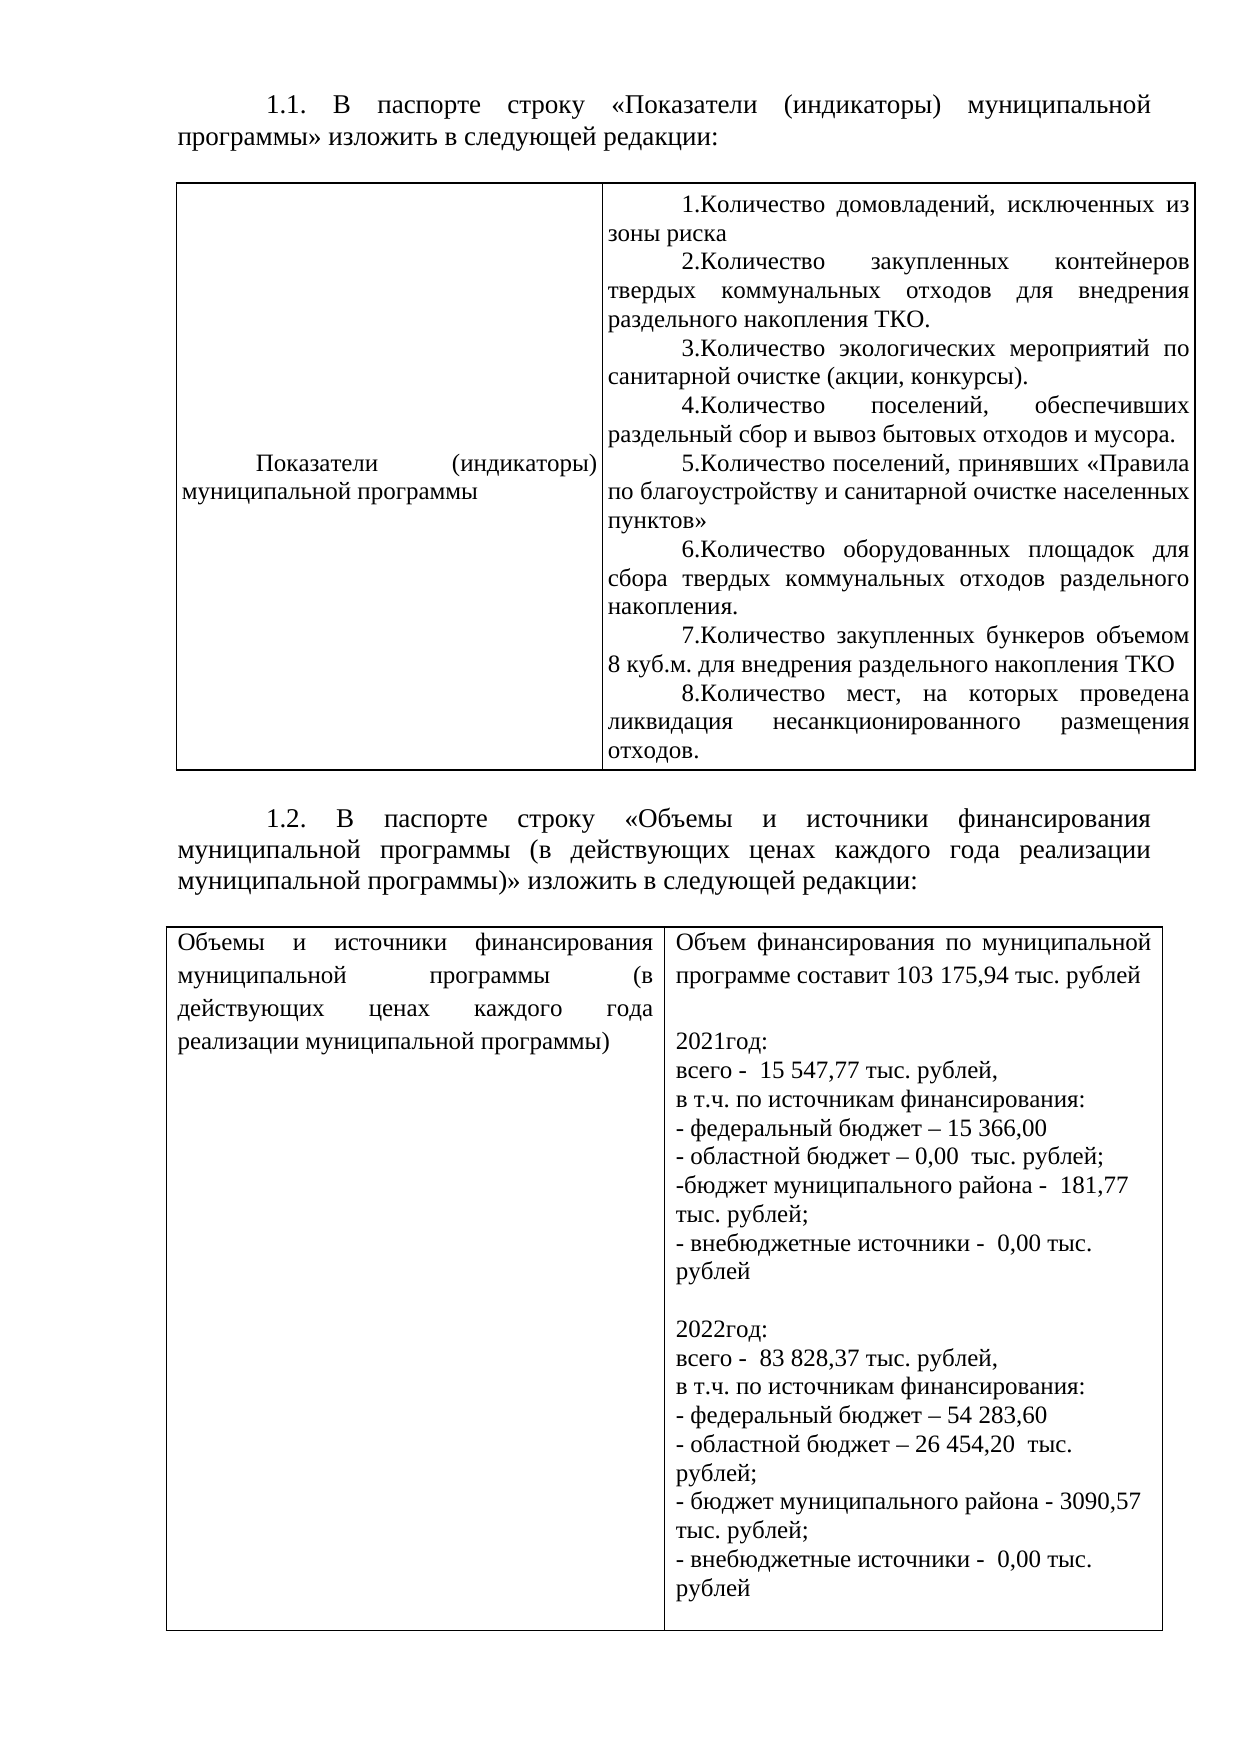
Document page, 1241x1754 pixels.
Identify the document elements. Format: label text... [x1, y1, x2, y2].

table_header 1.Количество домовладений, исключенных из зоны риска 2.Количество закупленных контейнеров твердых коммунальных отходов для внедрения раздельного накопления ТКО. 3.Количество экологических мероприятий по санитарной очистке (акции, конкурсы). 4.Количество поселений, обеспечивших раздельный сбор и вывоз бытовых отходов и мусора. 5.Количество поселений, принявших «Правила по благоустройству и санитарной очистке населенных пунктов» 6.Количество оборудованных площадок для сбора твердых коммунальных отходов раздельного накопления. 7.Количество закупленных бункеров объемом 8 куб.м. для внедрения раздельного накопления ТКО 8.Количество мест, на которых проведена ликвидация несанкционированного размещения отходов. [603, 184, 1194, 769]
table_header Показатели (индикаторы) муниципальной программы [177, 184, 602, 769]
text 1.1. В паспорте строку «Показатели (индикаторы) муниципальной программы» изложить в следующей редакции: [177, 89, 1152, 151]
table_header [167, 928, 664, 1630]
text 1.2. В паспорте строку «Объемы и источники финансирования муниципальной программы (в действующих ценах каждого года реализации муниципальной программы)» изложить в следующей редакции: [177, 802, 1152, 895]
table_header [665, 928, 1162, 1630]
